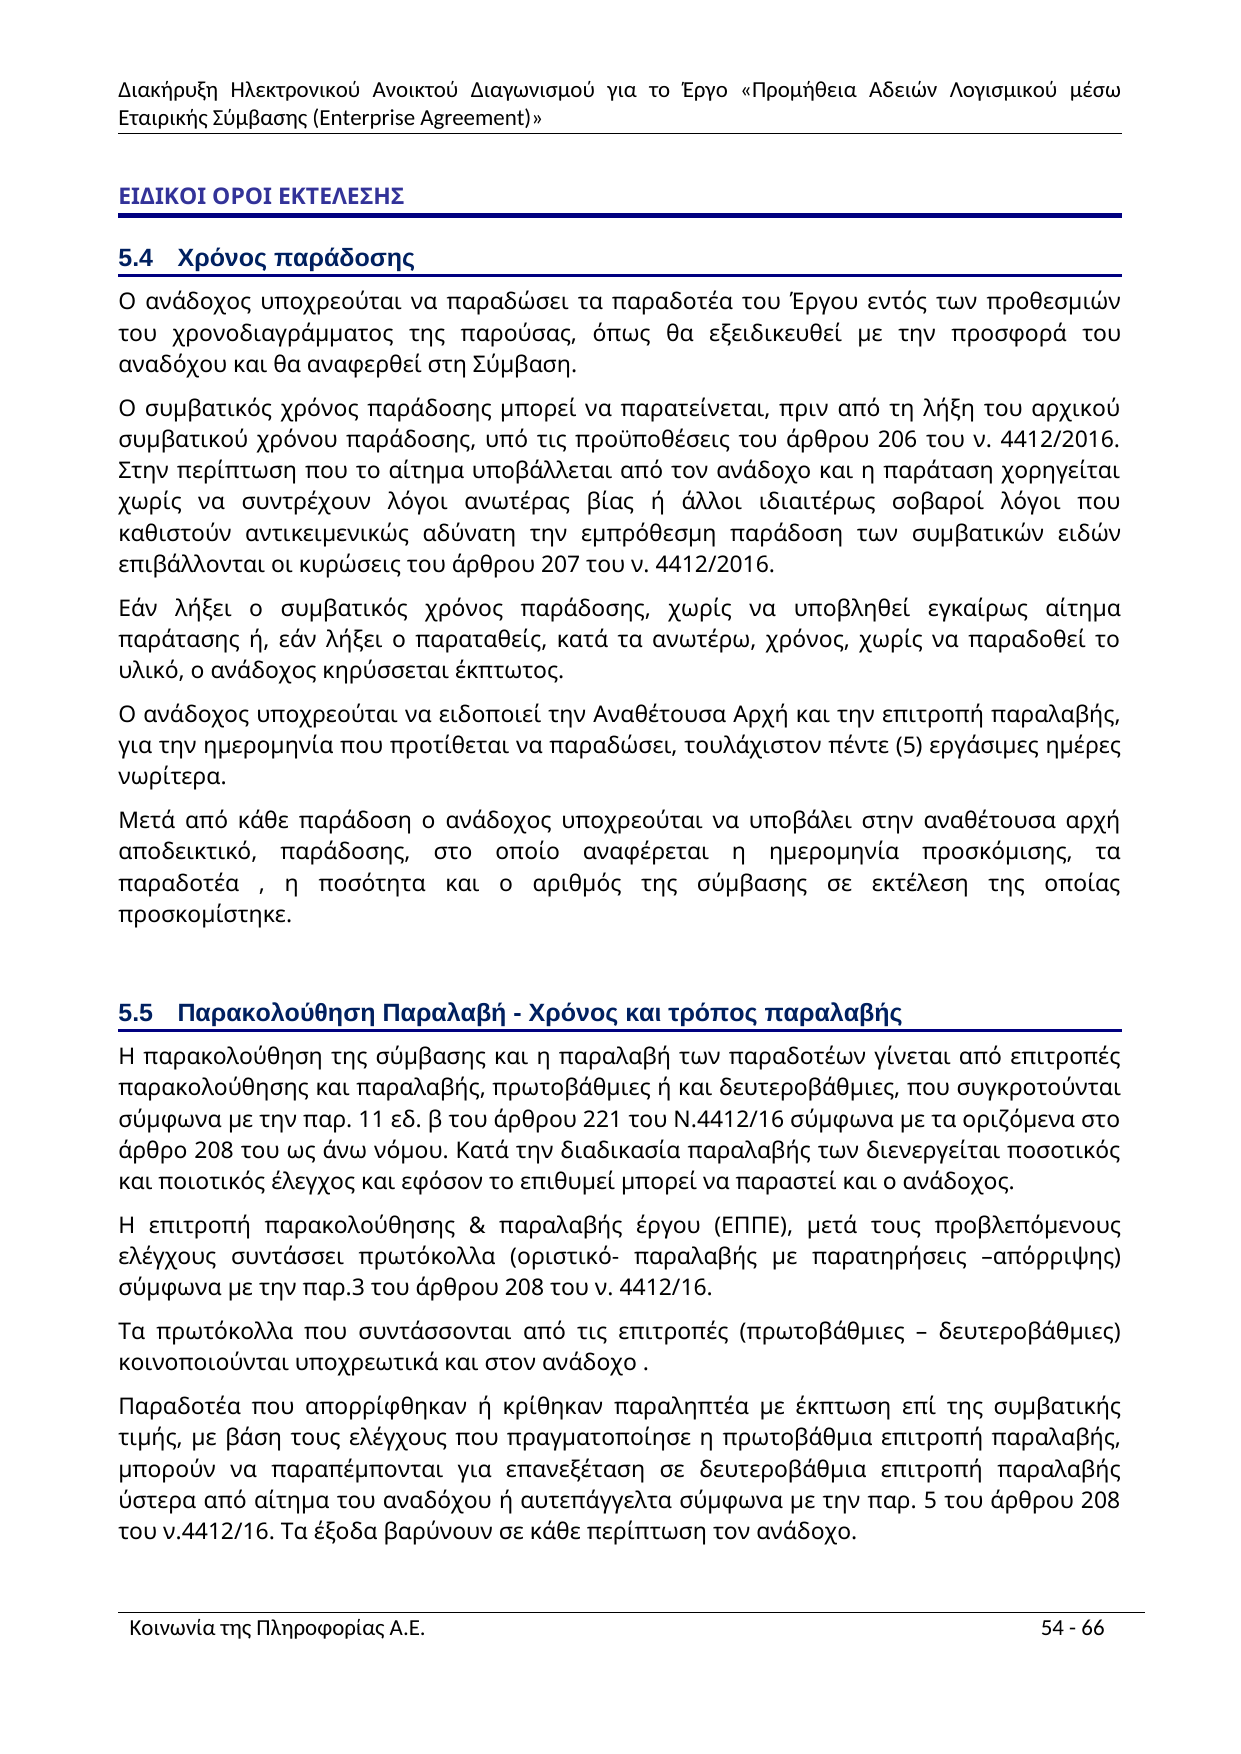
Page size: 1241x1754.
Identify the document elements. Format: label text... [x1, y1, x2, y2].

text Τα πρωτόκολλα που συντάσσονται από τις επιτροπές (πρωτοβάθμιες – δευτεροβάθμιες) κοινοποιούνται υποχρεωτικά και στον ανάδοχο . [118, 1315, 1122, 1378]
subtitle Χρόνος παράδοσης [118, 243, 1122, 274]
text Η επιτροπή παρακολούθησης & παραλαβής έργου (ΕΠΠΕ), μετά τους προβλεπόμενους ελέγχους συντάσσει πρωτόκολλα (οριστικό- παραλαβής με παρατηρήσεις –απόρριψης) σύμφωνα με την παρ.3 του άρθρου 208 του ν. 4412/16. [118, 1209, 1122, 1303]
text Εάν λήξει ο συμβατικός χρόνος παράδοσης, χωρίς να υποβληθεί εγκαίρως αίτημα παράτασης ή, εάν λήξει ο παραταθείς, κατά τα ανωτέρω, χρόνος, χωρίς να παραδοθεί το υλικό, ο ανάδοχος κηρύσσεται έκπτωτος. [118, 592, 1122, 685]
text H παρακολούθηση της σύμβασης και η παραλαβή των παραδοτέων γίνεται από επιτροπές παρακολούθησης και παραλαβής, πρωτοβάθμιες ή και δευτεροβάθμιες, που συγκροτούνται σύμφωνα με την παρ. 11 εδ. β του άρθρου 221 του Ν.4412/16 σύμφωνα με τα οριζόμενα στο άρθρο 208 του ως άνω νόμου. Κατά την διαδικασία παραλαβής των διενεργείται ποσοτικός και ποιοτικός έλεγχος και εφόσον το επιθυμεί μπορεί να παραστεί και ο ανάδοχος. [118, 1040, 1122, 1196]
text Ο ανάδοχος υποχρεούται να ειδοποιεί την Αναθέτουσα Αρχή και την επιτροπή παραλαβής, για την ημερομηνία που προτίθεται να παραδώσει, τουλάχιστον πέντε (5) εργάσιμες ημέρες νωρίτερα. [118, 698, 1122, 792]
subtitle ΕΙΔΙΚΟΙ ΟΡΟΙ ΕΚΤΕΛΕΣΗΣ [118, 180, 1122, 213]
text Μετά από κάθε παράδοση ο ανάδοχος υποχρεούται να υποβάλει στην αναθέτουσα αρχή αποδεικτικό, παράδοσης, στο οποίο αναφέρεται η ημερομηνία προσκόμισης, τα παραδοτέα , η ποσότητα και ο αριθμός της σύμβασης σε εκτέλεση της οποίας προσκομίστηκε. [118, 804, 1122, 929]
subtitle Παρακολούθηση Παραλαβή - Χρόνος και τρόπος παραλαβής [118, 998, 1122, 1029]
text Παραδοτέα που απορρίφθηκαν ή κρίθηκαν παραληπτέα με έκπτωση επί της συμβατικής τιμής, με βάση τους ελέγχους που πραγματοποίησε η πρωτοβάθμια επιτροπή παραλαβής, μπορούν να παραπέμπονται για επανεξέταση σε δευτεροβάθμια επιτροπή παραλαβής ύστερα από αίτημα του αναδόχου ή αυτεπάγγελτα σύμφωνα με την παρ. 5 του άρθρου 208 του ν.4412/16. Τα έξοδα βαρύνουν σε κάθε περίπτωση τον ανάδοχο. [118, 1390, 1122, 1546]
text Ο ανάδοχος υποχρεούται να παραδώσει τα παραδοτέα του Έργου εντός των προθεσμιών του χρονοδιαγράμματος της παρούσας, όπως θα εξειδικευθεί με την προσφορά του αναδόχου και θα αναφερθεί στη Σύμβαση. [118, 285, 1122, 379]
text Ο συμβατικός χρόνος παράδοσης μπορεί να παρατείνεται, πριν από τη λήξη του αρχικού συμβατικού χρόνου παράδοσης, υπό τις προϋποθέσεις του άρθρου 206 του ν. 4412/2016. Στην περίπτωση που το αίτημα υποβάλλεται από τον ανάδοχο και η παράταση χορηγείται χωρίς να συντρέχουν λόγοι ανωτέρας βίας ή άλλοι ιδιαιτέρως σοβαροί λόγοι που καθιστούν αντικειμενικώς αδύνατη την εμπρόθεσμη παράδοση των συμβατικών ειδών επιβάλλονται οι κυρώσεις του άρθρου 207 του ν. 4412/2016. [118, 392, 1122, 579]
